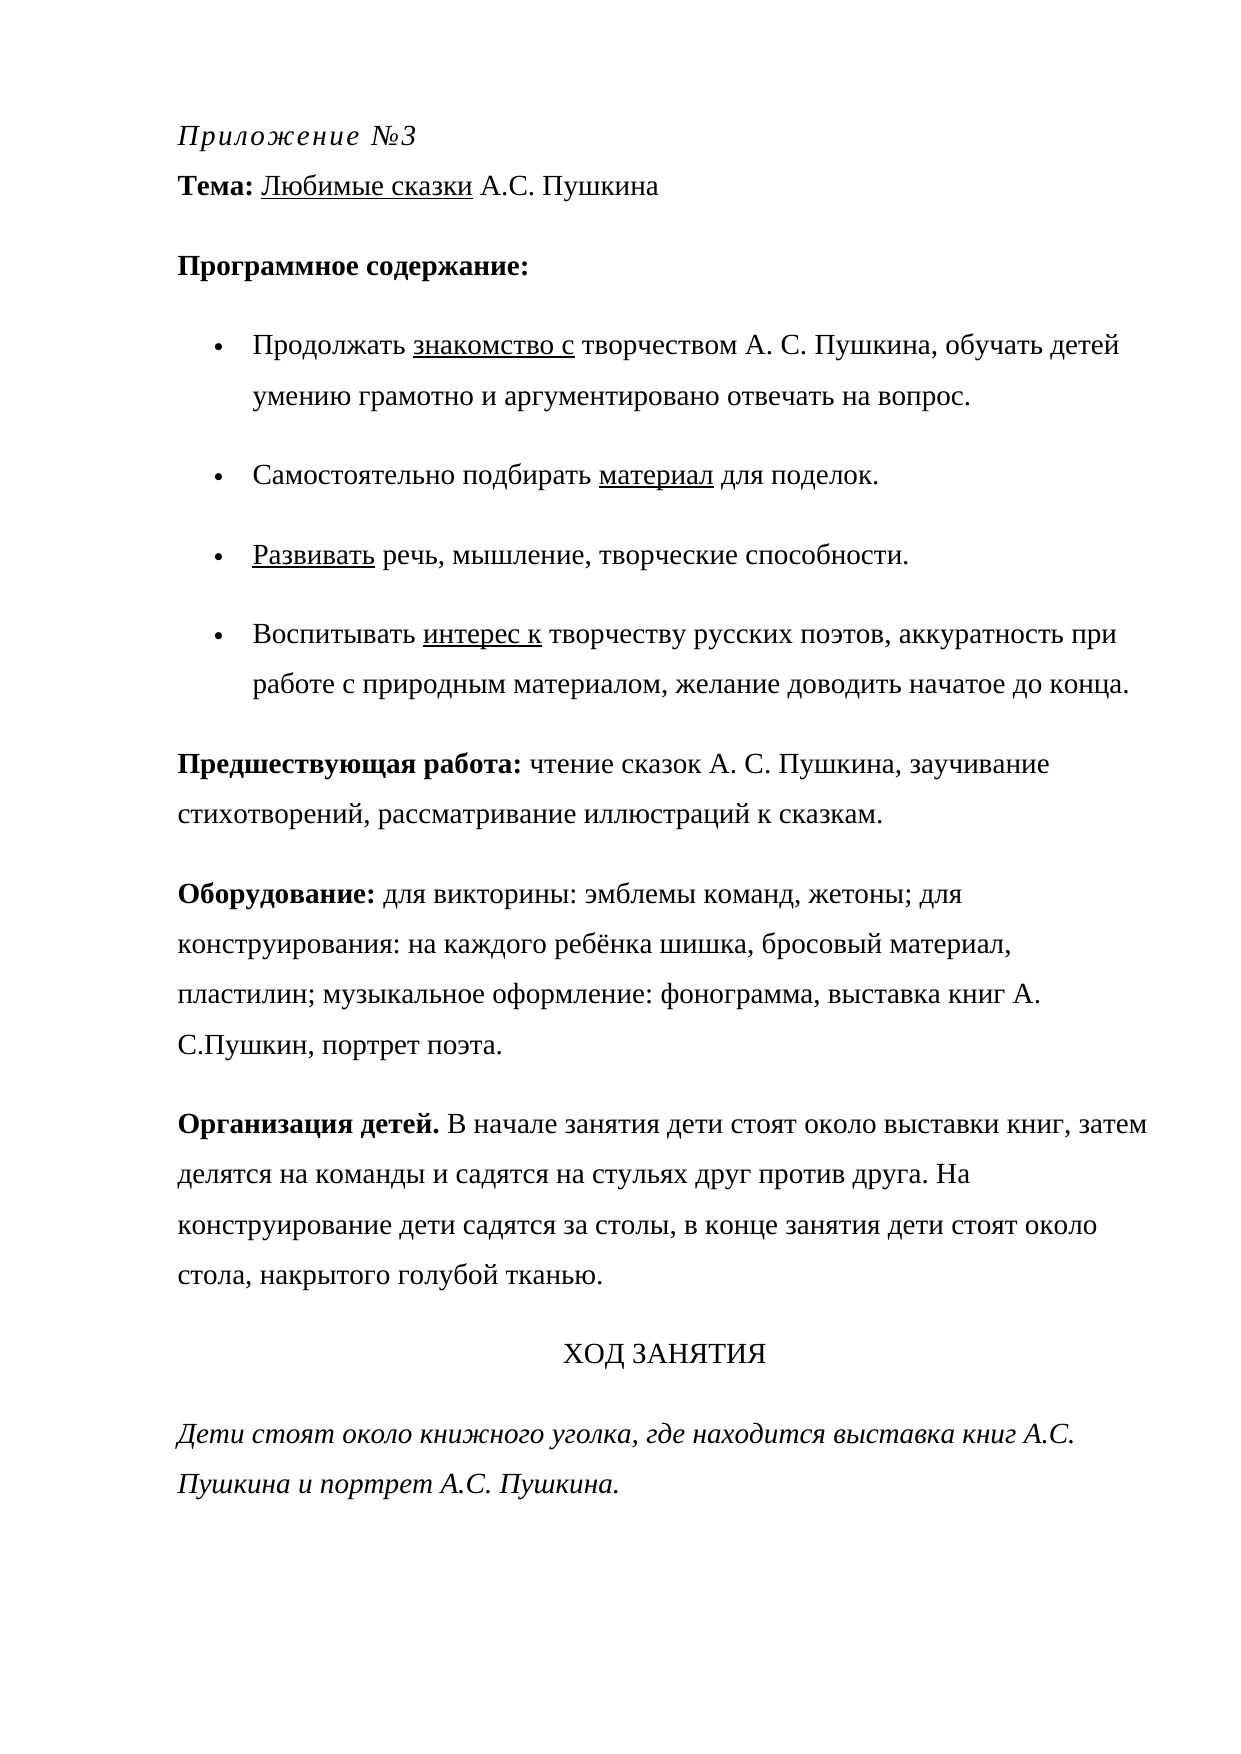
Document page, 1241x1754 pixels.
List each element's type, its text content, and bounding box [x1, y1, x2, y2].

list Развивать речь, мышление, творческие способности. [215, 537, 1152, 570]
text Приложение №3 [177, 118, 1152, 152]
text Оборудование: для викторины: эмблемы команд, жетоны; для конструирования: на каждого ребёнка шишка, бросовый материал, пластилин; музыкальное оформление: фонограмма, выставка книг А. С.Пушкин, портрет поэта. [177, 876, 1152, 1060]
text Программное содержание: [177, 248, 1152, 282]
text Организация детей. В начале занятия дети стоят около выставки книг, затем делятся на команды и садятся на стульях друг против друга. На конструирование дети садятся за столы, в конце занятия дети стоят около стола, накрытого голубой тканью. [177, 1106, 1152, 1291]
text Предшествующая работа: чтение сказок А. С. Пушкина, заучивание стихотворений, рассматривание иллюстраций к сказкам. [177, 746, 1152, 830]
list Продолжать знакомство с творчеством А. С. Пушкина, обучать детей умению грамотно и аргументировано отвечать на вопрос. [215, 327, 1152, 411]
text ХОД ЗАНЯТИЯ [177, 1337, 1152, 1370]
list Воспитывать интерес к творчеству русских поэтов, аккуратность при работе с природным материалом, желание доводить начатое до конца. [215, 616, 1152, 700]
list Самостоятельно подбирать материал для поделок. [215, 457, 1152, 491]
text Тема: Любимые сказки А.С. Пушкина [177, 168, 1152, 202]
text Дети стоят около книжного уголка, где находится выставка книг А.С. Пушкина и портрет А.С. Пушкина. [177, 1416, 1152, 1500]
